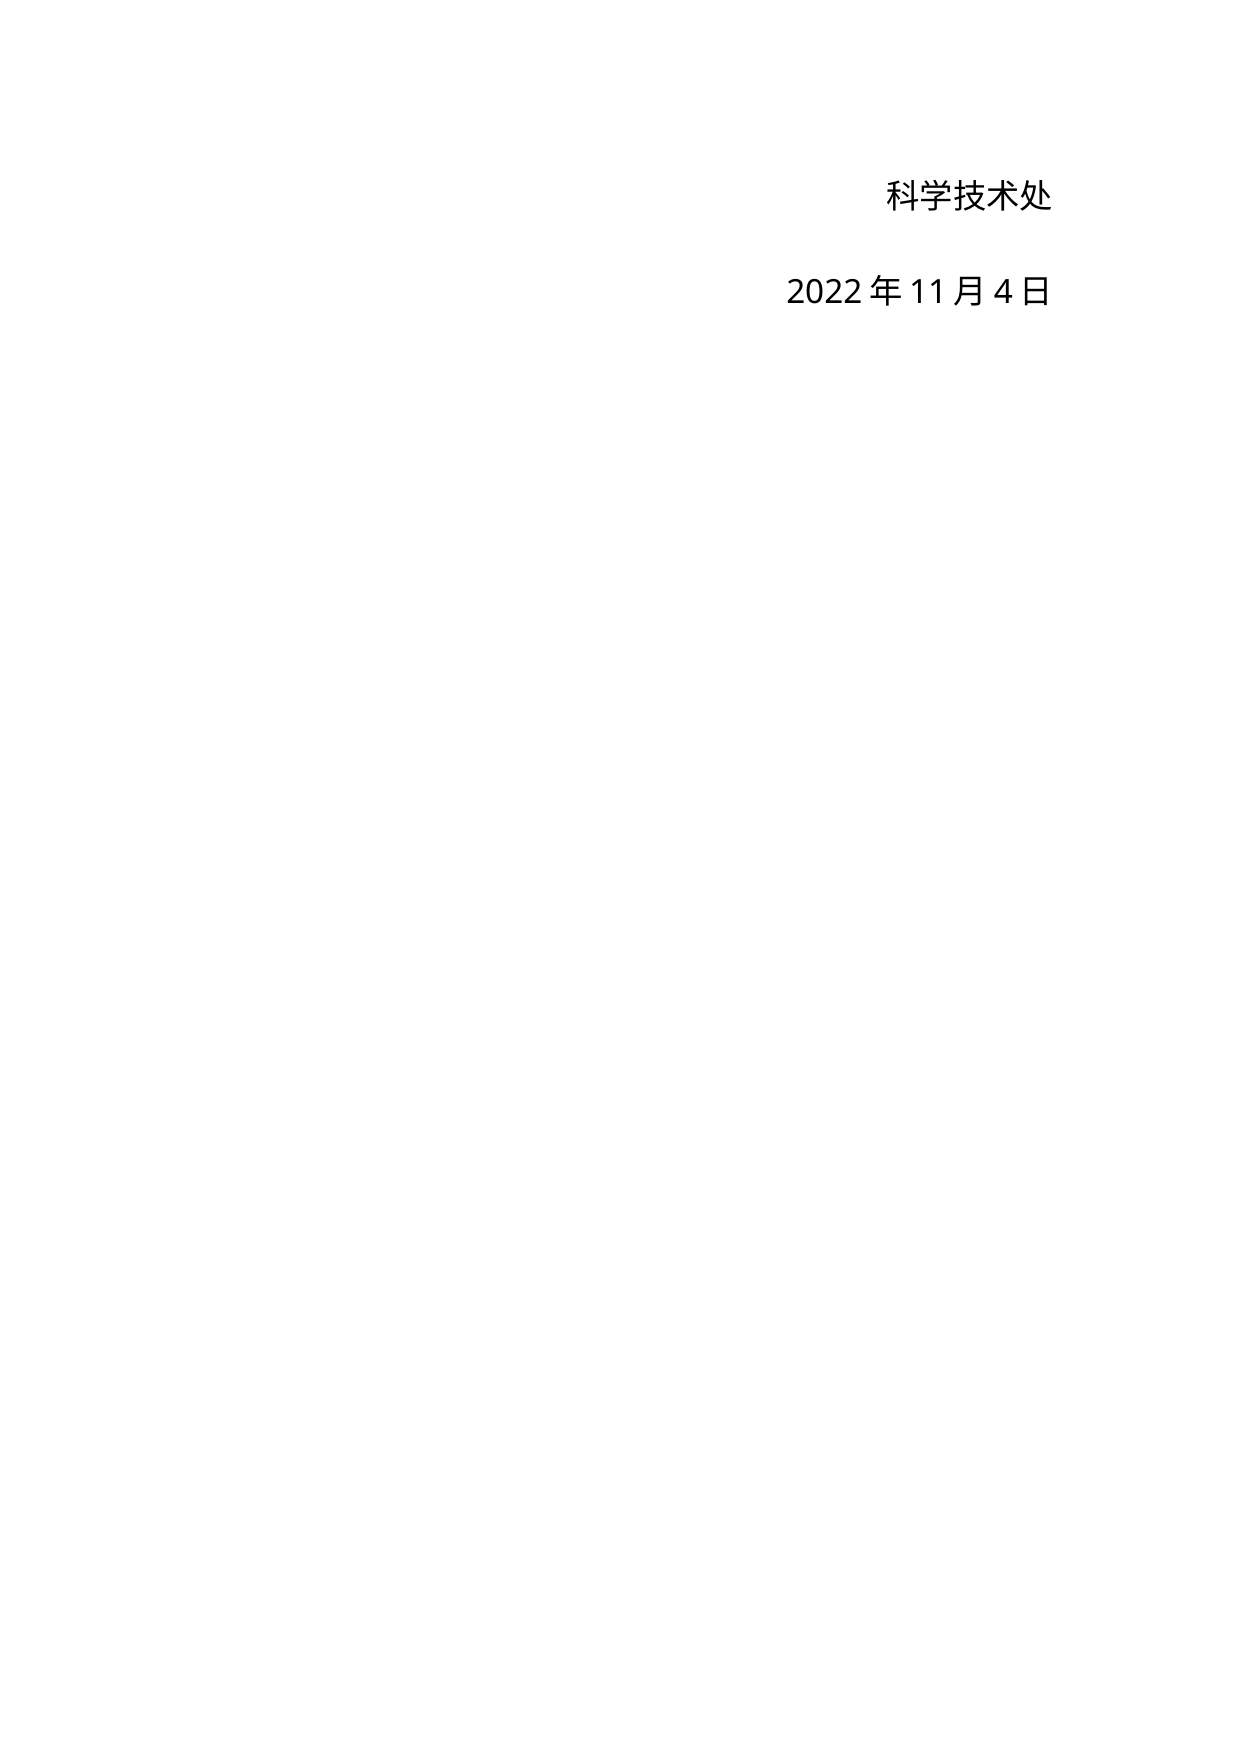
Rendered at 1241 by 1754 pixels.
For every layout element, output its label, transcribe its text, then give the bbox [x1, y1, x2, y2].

text 科学技术处 [187, 162, 1053, 227]
text 2022年11月4日 [187, 256, 1053, 321]
